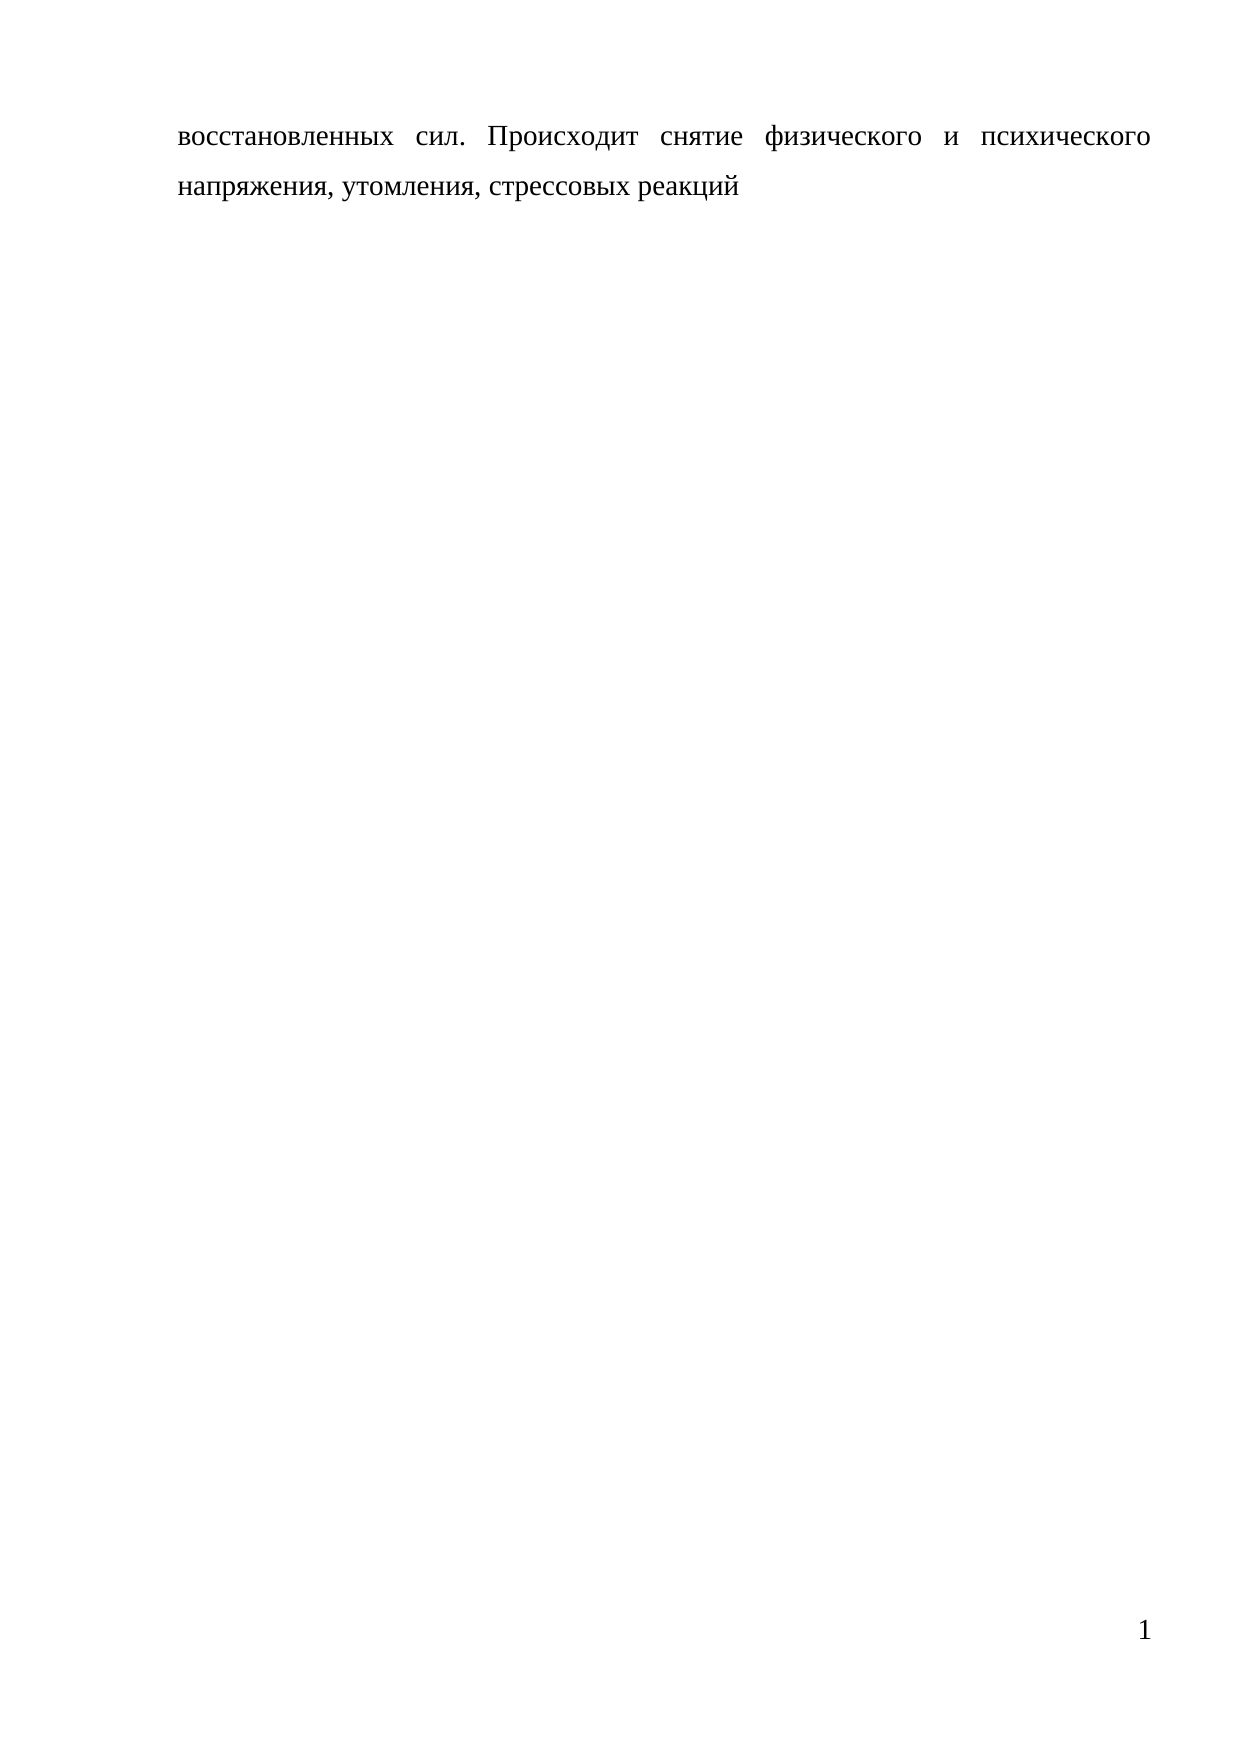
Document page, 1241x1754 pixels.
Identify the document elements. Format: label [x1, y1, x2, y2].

text [177, 118, 1152, 202]
